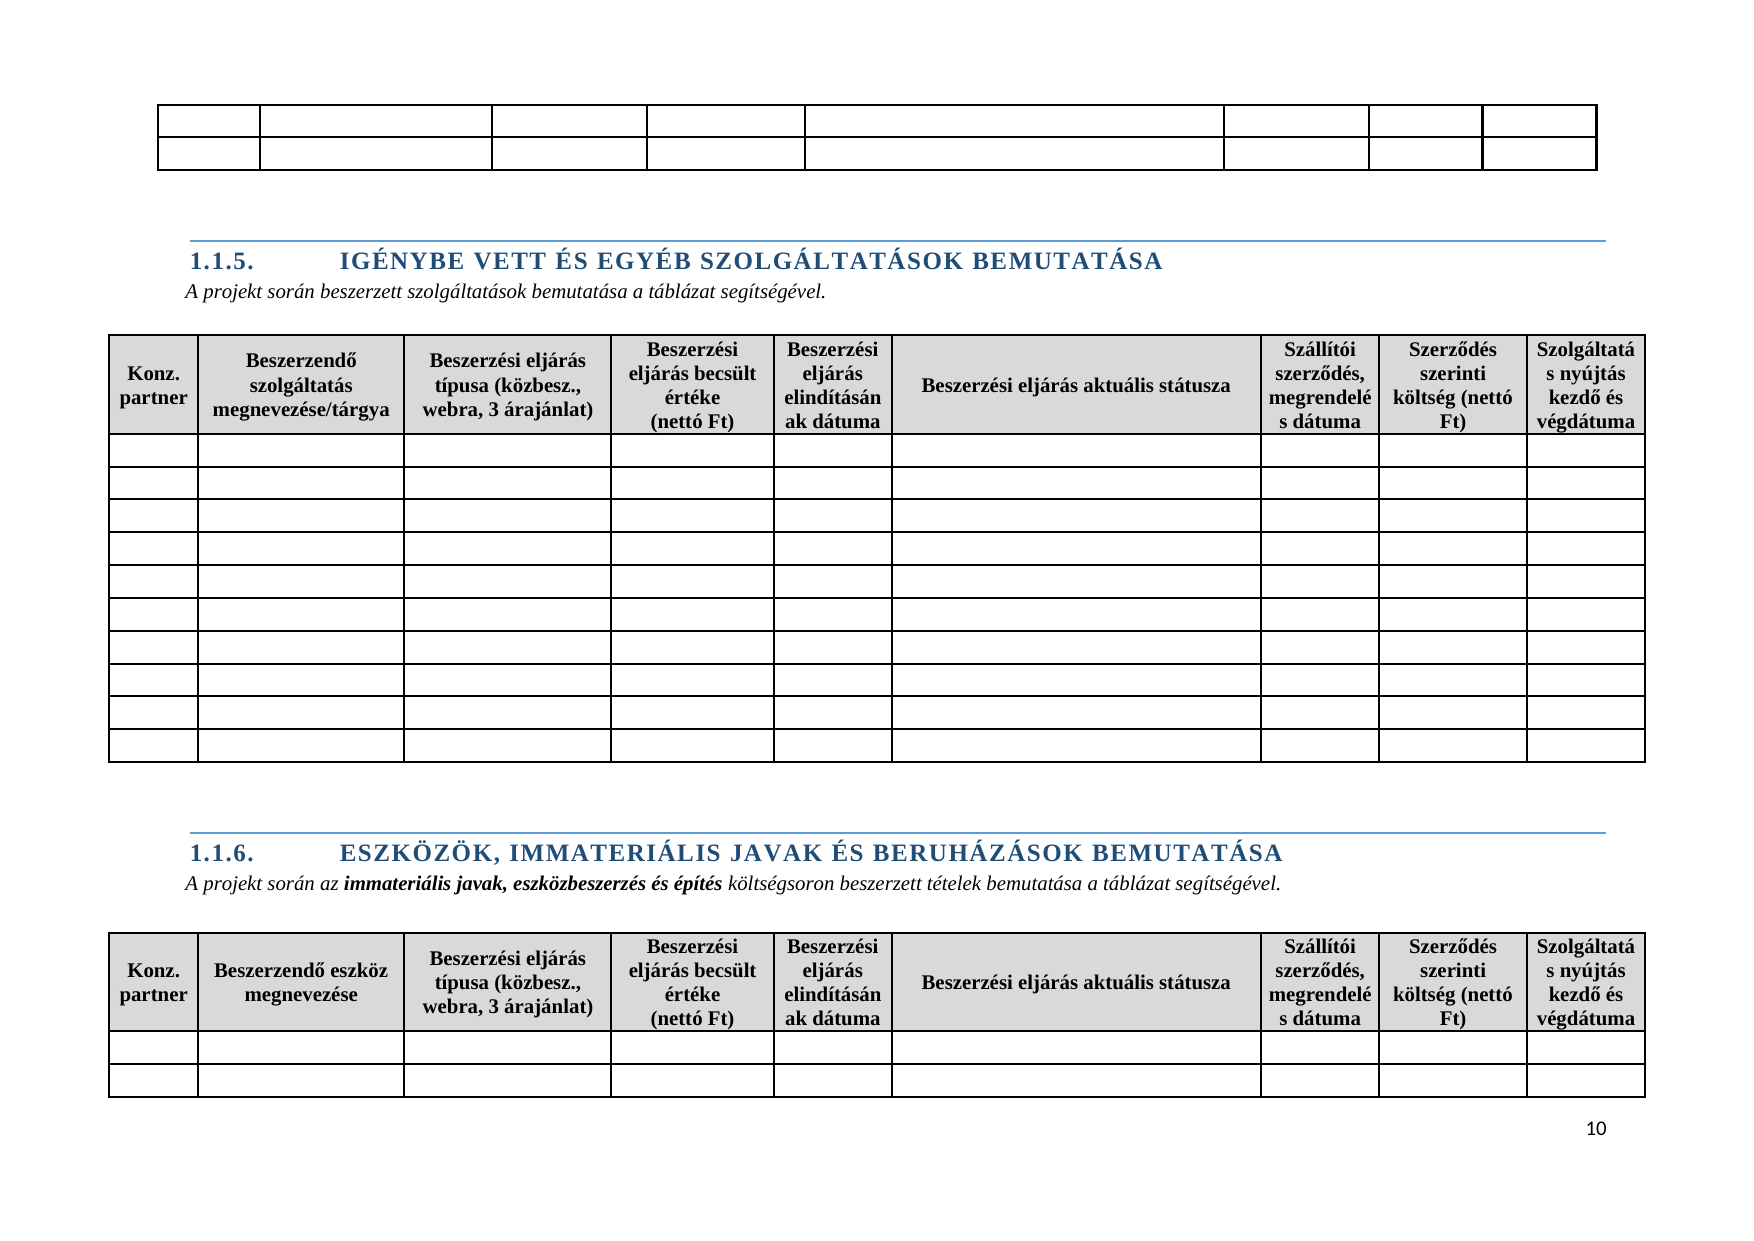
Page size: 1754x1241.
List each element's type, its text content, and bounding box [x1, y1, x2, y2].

table_header Konz. partner [110, 336, 197, 433]
table_cell [110, 1032, 197, 1063]
table_cell [199, 665, 403, 695]
table_cell [110, 468, 197, 498]
table_cell [110, 500, 197, 531]
table_cell [1380, 435, 1526, 466]
table_cell [110, 1065, 197, 1096]
table_cell [159, 138, 259, 169]
table_cell [1370, 106, 1481, 136]
table_cell [1528, 665, 1644, 695]
table_cell [199, 1065, 403, 1096]
table_cell [405, 500, 610, 531]
table_header Szállítói szerződés, megrendelés dátuma [1262, 934, 1378, 1030]
table_cell [893, 665, 1260, 695]
table_cell [110, 435, 197, 466]
table_cell [775, 468, 891, 498]
table_cell [110, 533, 197, 564]
table_cell [199, 632, 403, 662]
table_cell [1262, 599, 1378, 629]
table_cell [1380, 566, 1526, 597]
table_cell [1262, 1032, 1378, 1063]
table_cell [612, 1032, 773, 1063]
table_cell [775, 730, 891, 761]
table_cell [199, 468, 403, 498]
table_cell [1262, 697, 1378, 728]
table_cell [612, 500, 773, 531]
table_cell [110, 730, 197, 761]
table_cell [199, 500, 403, 531]
table_header Beszerzési eljárás típusa (közbesz., webra, 3 árajánlat) [405, 336, 610, 433]
table_header Szolgáltatás nyújtás kezdő és végdátuma [1528, 934, 1644, 1030]
table_cell [893, 697, 1260, 728]
table_cell [612, 435, 773, 466]
table_header Beszerzendő eszköz megnevezése [199, 934, 403, 1030]
table_cell [893, 468, 1260, 498]
table_cell [893, 1032, 1260, 1063]
table_cell [612, 533, 773, 564]
table_header Beszerzési eljárás típusa (közbesz., webra, 3 árajánlat) [405, 934, 610, 1030]
table_header Beszerzési eljárás elindításának dátuma [775, 336, 891, 433]
table_cell [405, 533, 610, 564]
table_cell [893, 435, 1260, 466]
table_cell [1484, 138, 1595, 169]
table_cell [1528, 500, 1644, 531]
table_cell [1528, 566, 1644, 597]
table_cell [1262, 468, 1378, 498]
table_cell [1262, 632, 1378, 662]
table_header Szerződés szerinti költség (nettó Ft) [1380, 336, 1526, 433]
subtitle Igénybe vett és egyéb szolgáltatások bemutatása [189, 241, 1606, 275]
table_cell [648, 106, 804, 136]
table_cell [1262, 665, 1378, 695]
table_cell [493, 106, 646, 136]
table_cell [1484, 106, 1595, 136]
table_cell [893, 500, 1260, 531]
table_cell [1380, 632, 1526, 662]
table_cell [199, 1032, 403, 1063]
table_cell [199, 697, 403, 728]
table_header Szerződés szerinti költség (nettó Ft) [1380, 934, 1526, 1030]
table_cell [1380, 1032, 1526, 1063]
table_cell [612, 468, 773, 498]
table_cell [1380, 500, 1526, 531]
table_cell [775, 665, 891, 695]
table_cell [612, 1065, 773, 1096]
text A projekt során beszerzett szolgáltatások bemutatása a táblázat segítségével. [185, 279, 1606, 303]
table_cell [199, 599, 403, 629]
table_header Szállítói szerződés, megrendelés dátuma [1262, 336, 1378, 433]
table_cell [405, 1032, 610, 1063]
table_cell [1225, 138, 1368, 169]
table_cell [199, 730, 403, 761]
table_cell [775, 435, 891, 466]
table_cell [893, 566, 1260, 597]
table_cell [1528, 1065, 1644, 1096]
table_cell [612, 697, 773, 728]
table_cell [806, 138, 1223, 169]
table_cell [1262, 435, 1378, 466]
table_cell [1528, 599, 1644, 629]
table_cell [775, 566, 891, 597]
table_cell [1380, 697, 1526, 728]
table_cell [110, 697, 197, 728]
table_cell [775, 1032, 891, 1063]
table_cell [1528, 533, 1644, 564]
table_cell [110, 632, 197, 662]
table_cell [1380, 599, 1526, 629]
table_cell [893, 1065, 1260, 1096]
table_cell [893, 632, 1260, 662]
table_cell [612, 730, 773, 761]
table_cell [199, 533, 403, 564]
table_cell [1528, 632, 1644, 662]
table_cell [775, 500, 891, 531]
table_cell [775, 533, 891, 564]
table_cell [806, 106, 1223, 136]
table_cell [775, 632, 891, 662]
table_cell [405, 632, 610, 662]
table_cell [405, 566, 610, 597]
table_cell [893, 730, 1260, 761]
table_cell [648, 138, 804, 169]
table_cell [1380, 665, 1526, 695]
table_cell [1262, 1065, 1378, 1096]
table_header Beszerzési eljárás aktuális státusza [893, 934, 1260, 1030]
table_cell [1262, 566, 1378, 597]
table_cell [775, 1065, 891, 1096]
table_cell [1262, 730, 1378, 761]
table_cell [110, 599, 197, 629]
table_cell [1262, 533, 1378, 564]
table_cell [405, 730, 610, 761]
table_cell [1370, 138, 1481, 169]
table_cell [775, 697, 891, 728]
table_cell [1528, 435, 1644, 466]
subtitle Eszközök, immateriális javak és beruházások bemutatása [189, 833, 1606, 867]
table_cell [159, 106, 259, 136]
table_cell [110, 566, 197, 597]
table_header Beszerzési eljárás aktuális státusza [893, 336, 1260, 433]
table_header Beszerzendő szolgáltatás megnevezése/tárgya [199, 336, 403, 433]
table_cell [1262, 500, 1378, 531]
table_cell [405, 468, 610, 498]
table_header Beszerzési eljárás elindításának dátuma [775, 934, 891, 1030]
table_cell [1380, 730, 1526, 761]
text A projekt során az immateriális javak, eszközbeszerzés és építés költségsoron beszerzett tételek bemutatása a táblázat segítségével. [185, 871, 1606, 895]
table_cell [612, 632, 773, 662]
table_header Szolgáltatás nyújtás kezdő és végdátuma [1528, 336, 1644, 433]
table_cell [612, 665, 773, 695]
table_header Beszerzési eljárás becsült értéke (nettó Ft) [612, 934, 773, 1030]
table_cell [110, 665, 197, 695]
table_cell [493, 138, 646, 169]
table_cell [405, 435, 610, 466]
table_cell [775, 599, 891, 629]
table_cell [1225, 106, 1368, 136]
table_header Konz. partner [110, 934, 197, 1030]
table_cell [1528, 1032, 1644, 1063]
table_cell [1380, 1065, 1526, 1096]
table_cell [1380, 533, 1526, 564]
table_cell [261, 138, 491, 169]
table_cell [893, 533, 1260, 564]
table_cell [199, 566, 403, 597]
table_cell [199, 435, 403, 466]
table_cell [261, 106, 491, 136]
table_cell [1528, 697, 1644, 728]
table_cell [405, 599, 610, 629]
table_cell [405, 665, 610, 695]
table_cell [405, 697, 610, 728]
table_header Beszerzési eljárás becsült értéke (nettó Ft) [612, 336, 773, 433]
table_cell [612, 599, 773, 629]
table_cell [893, 599, 1260, 629]
table_cell [1380, 468, 1526, 498]
table_cell [405, 1065, 610, 1096]
table_cell [1528, 468, 1644, 498]
table_cell [612, 566, 773, 597]
table_cell [1528, 730, 1644, 761]
